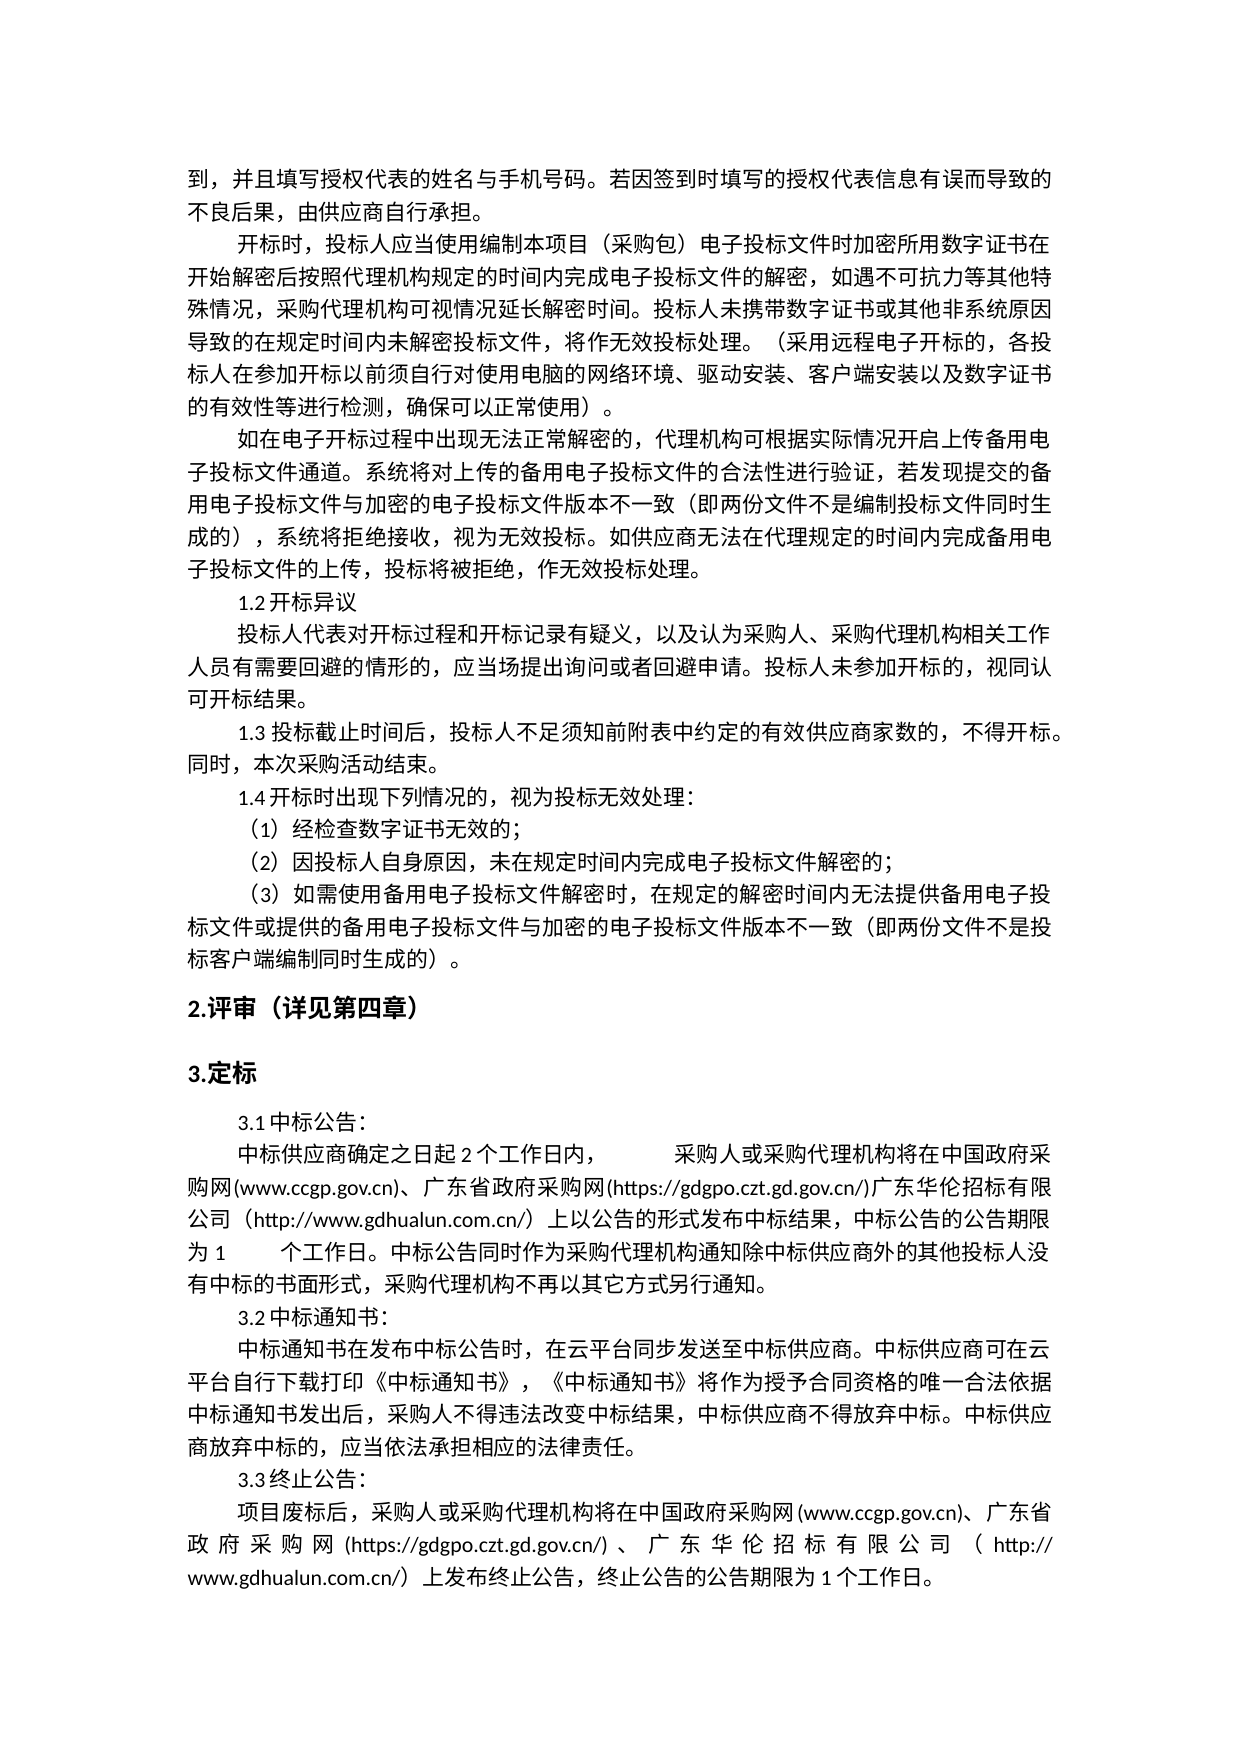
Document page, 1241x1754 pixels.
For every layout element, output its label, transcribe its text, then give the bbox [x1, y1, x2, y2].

text （2）因投标人自身原因，未在规定时间内完成电子投标文件解密的； [187, 844, 1053, 877]
text 2.评审（详见第四章） [187, 974, 1053, 1039]
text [187, 162, 1053, 227]
text 开标时，投标人应当使用编制本项目（采购包）电子投标文件时加密所用数字证书在开始解密后按照代理机构规定的时间内完成电子投标文件的解密，如遇不可抗力等其他特殊情况，采购代理机构可视情况延长解密时间。投标人未携带数字证书或其他非系统原因导致的在规定时间内未解密投标文件，将作无效投标处理。（采用远程电子开标的，各投标人在参加开标以前须自行对使用电脑的网络环境、驱动安装、客户端安装以及数字证书的有效性等进行检测，确保可以正常使用）。 [187, 227, 1053, 422]
text 项目废标后，采购人或采购代理机构将在中国政府采购网(www.ccgp.gov.cn)、广东省政府采购网(https://gdgpo.czt.gd.gov.cn/)、广东华伦招标有限公司（http://www.gdhualun.com.cn/）上发布终止公告，终止公告的公告期限为1个工作日。 [187, 1494, 1053, 1592]
text 1.2开标异议 [187, 584, 1053, 617]
text 3.1中标公告： [187, 1104, 1053, 1137]
text 中标通知书在发布中标公告时，在云平台同步发送至中标供应商。中标供应商可在云平台自行下载打印《中标通知书》，《中标通知书》将作为授予合同资格的唯一合法依据。中标通知书发出后，采购人不得违法改变中标结果，中标供应商不得放弃中标。中标供应商放弃中标的，应当依法承担相应的法律责任。 [187, 1332, 1053, 1462]
text 3.2中标通知书： [187, 1299, 1053, 1332]
text （3）如需使用备用电子投标文件解密时，在规定的解密时间内无法提供备用电子投标文件或提供的备用电子投标文件与加密的电子投标文件版本不一致（即两份文件不是投标客户端编制同时生成的）。 [187, 877, 1053, 974]
text （1）经检查数字证书无效的； [187, 812, 1053, 844]
text 1.3 投标截止时间后，投标人不足须知前附表中约定的有效供应商家数的，不得开标。同时，本次采购活动结束。 [187, 714, 1053, 779]
text 1.4开标时出现下列情况的，视为投标无效处理： [187, 779, 1053, 812]
text 3.3终止公告： [187, 1462, 1053, 1494]
text 中标供应商确定之日起2个工作日内， 采购人或采购代理机构将在中国政府采购网(www.ccgp.gov.cn)、广东省政府采购网(https://gdgpo.czt.gd.gov.cn/)广东华伦招标有限公司（http://www.gdhualun.com.cn/）上以公告的形式发布中标结果，中标公告的公告期限为 1 个工作日。中标公告同时作为采购代理机构通知除中标供应商外的其他投标人没有中标的书面形式，采购代理机构不再以其它方式另行通知。 [187, 1137, 1053, 1299]
text 3.定标 [187, 1039, 1053, 1104]
text 投标人代表对开标过程和开标记录有疑义，以及认为采购人、采购代理机构相关工作人员有需要回避的情形的，应当场提出询问或者回避申请。投标人未参加开标的，视同认可开标结果。 [187, 617, 1053, 714]
text 如在电子开标过程中出现无法正常解密的，代理机构可根据实际情况开启上传备用电子投标文件通道。系统将对上传的备用电子投标文件的合法性进行验证，若发现提交的备用电子投标文件与加密的电子投标文件版本不一致（即两份文件不是编制投标文件同时生成的），系统将拒绝接收，视为无效投标。如供应商无法在代理规定的时间内完成备用电子投标文件的上传，投标将被拒绝，作无效投标处理。 [187, 422, 1053, 584]
